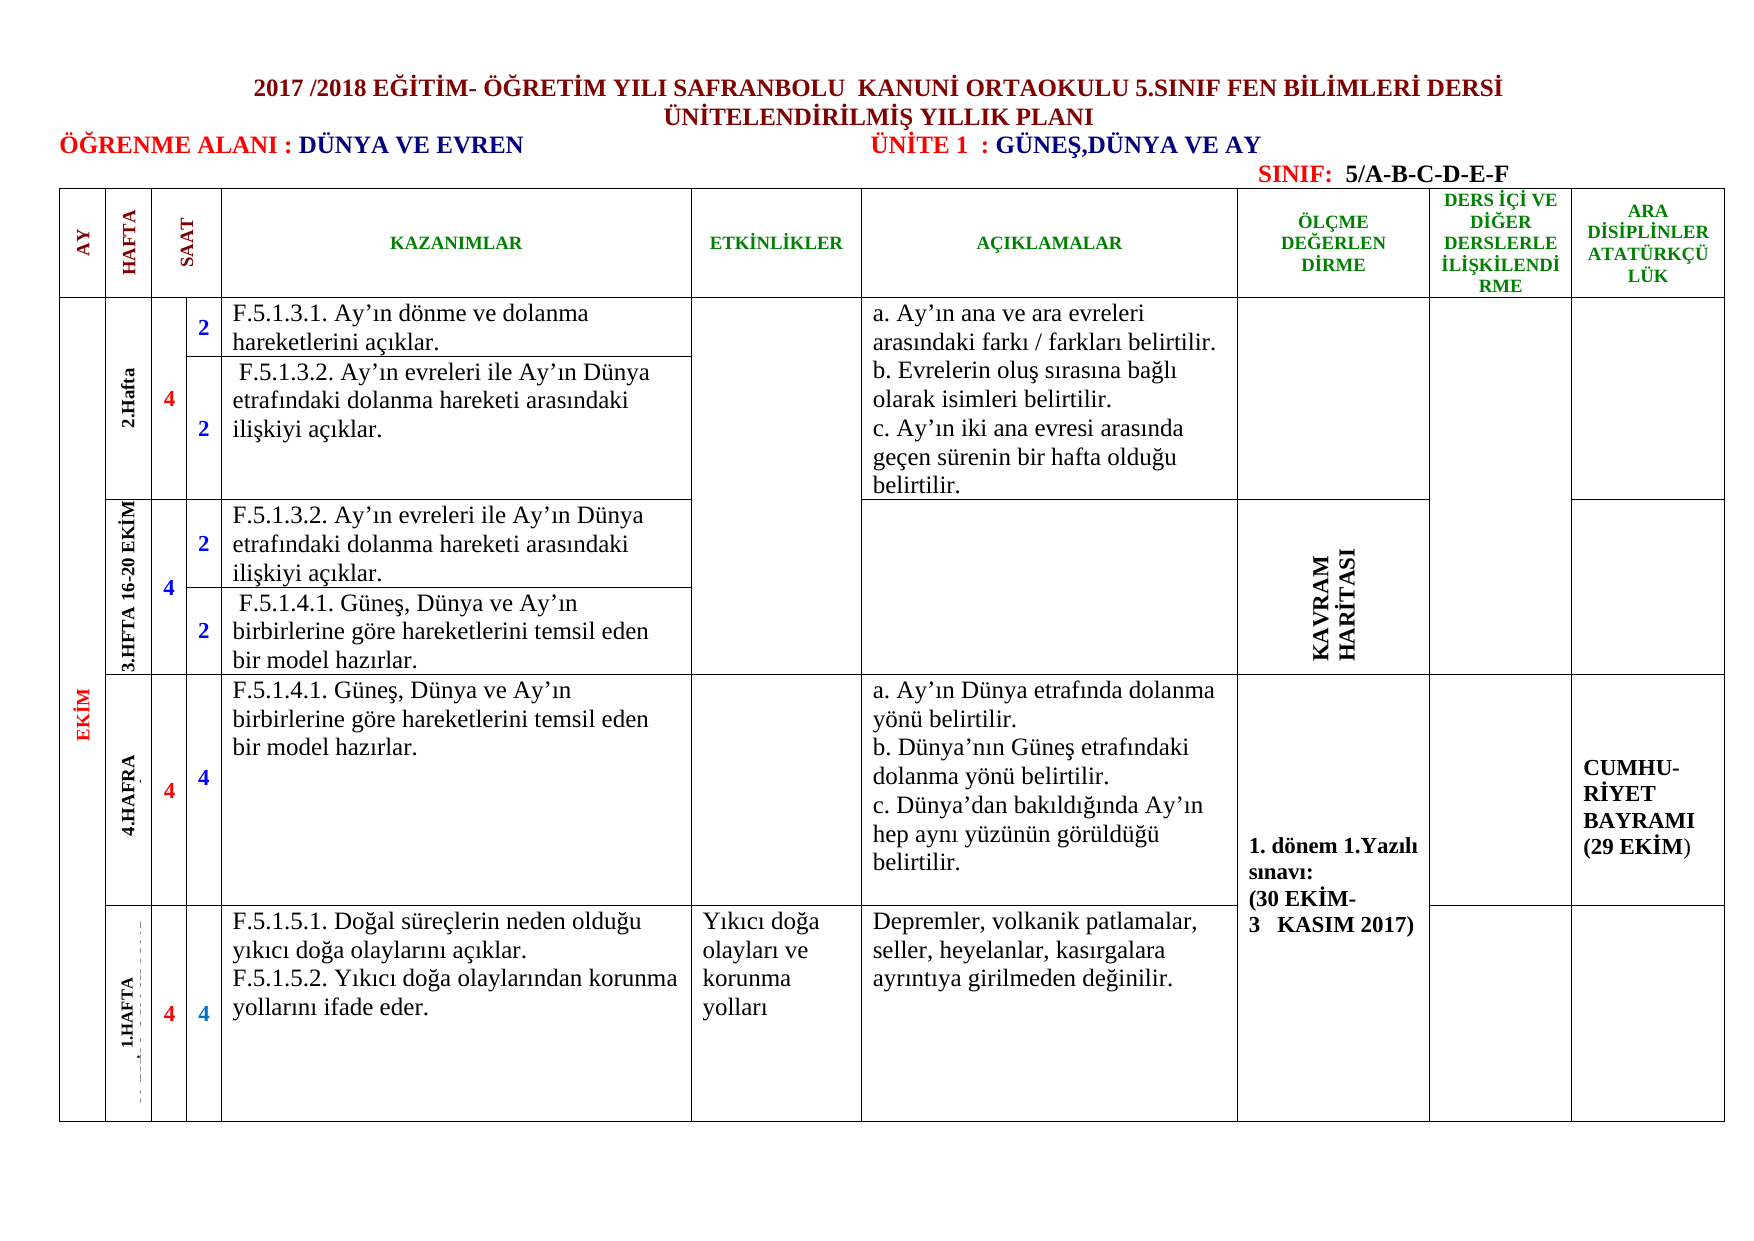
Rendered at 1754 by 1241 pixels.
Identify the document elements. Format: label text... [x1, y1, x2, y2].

table_header ETKİNLİKLER [692, 189, 861, 297]
table_header HAFTA [106, 189, 151, 297]
table_cell [1572, 906, 1724, 1121]
table_cell 2 [187, 588, 221, 674]
table_header SAAT [152, 189, 221, 297]
table_cell 3.HFTA 16-20 EKİM 2017 [106, 500, 151, 674]
table_cell 2 [187, 357, 221, 499]
table_cell Yıkıcı doğa olayları ve korunma yolları [692, 906, 861, 1121]
table_cell [1238, 298, 1429, 499]
table_cell [862, 500, 1237, 674]
text ÖĞRENME ALANI : DÜNYA VE EVREN ÜNİTE 1 : GÜNEŞ,DÜNYA VE AY SINIF: 5/A-B-C-D-E-F [59, 131, 1698, 188]
table_header ÖLÇME DEĞERLEN DİRME [1238, 189, 1429, 297]
table_cell a. Ay’ın Dünya etrafında dolanma yönü belirtilir. b. Dünya’nın Güneş etrafındaki dolanma yönü belirtilir. c. Dünya’dan bakıldığında Ay’ın hep aynı yüzünün görüldüğü belirtilir. [862, 675, 1237, 905]
table_header DERS İÇİ VE DİĞER DERSLERLE İLİŞKİLENDİRME [1430, 189, 1571, 297]
table_cell 4 [187, 675, 221, 905]
table_cell [692, 675, 861, 905]
table_cell [1430, 298, 1571, 674]
table_cell 4 [152, 675, 186, 905]
table_cell [1430, 906, 1571, 1121]
table_cell 1. dönem 1.Yazılı sınavı: (30 EKİM- 3 KASIM 2017) [1238, 675, 1429, 1121]
table_cell [1572, 500, 1724, 674]
text ÜNİTELENDİRİLMİŞ YILLIK PLANI [59, 102, 1698, 131]
table_cell [1430, 675, 1571, 905]
table_cell F.5.1.3.1. Ay’ın dönme ve dolanma hareketlerini açıklar. [222, 298, 691, 356]
table_cell F.5.1.3.2. Ay’ın evreleri ile Ay’ın Dünya etrafındaki dolanma hareketi arasındaki ilişkiyi açıklar. [222, 500, 691, 587]
table_cell 2.Hafta 9-13 Ekim 2017 [106, 298, 151, 499]
table_cell [692, 298, 861, 674]
table_cell CUMHU-RİYET BAYRAMI (29 EKİM) [1572, 675, 1724, 905]
table_header AY [60, 189, 105, 297]
table_cell EKİM [60, 298, 105, 1121]
table_cell F.5.1.5.1. Doğal süreçlerin neden olduğu yıkıcı doğa olaylarını açıklar. F.5.1.5.2. Yıkıcı doğa olaylarından korunma yollarını ifade eder. [222, 906, 691, 1121]
table_cell 4.HAFRA 23-27 EKİM 2017 [106, 675, 151, 905]
table_cell 2 [187, 298, 221, 356]
table_cell KAVRAM HARİTASI [1238, 500, 1429, 674]
table_cell 4 [152, 298, 186, 499]
table_cell 1.HAFTA 30 EKİM- 3 KASIM 2017 [106, 906, 151, 1121]
table_header KAZANIMLAR [222, 189, 691, 297]
table_cell F.5.1.3.2. Ay’ın evreleri ile Ay’ın Dünya etrafındaki dolanma hareketi arasındaki ilişkiyi açıklar. [222, 357, 691, 499]
table_cell 4 [152, 500, 186, 674]
table_cell F.5.1.4.1. Güneş, Dünya ve Ay’ın birbirlerine göre hareketlerini temsil eden bir model hazırlar. [222, 675, 691, 905]
table_cell 4 [152, 906, 186, 1121]
table_header ARA DİSİPLİNLER ATATÜRKÇÜLÜK [1572, 189, 1724, 297]
table_cell a. Ay’ın ana ve ara evreleri arasındaki farkı / farkları belirtilir. b. Evrelerin oluş sırasına bağlı olarak isimleri belirtilir. c. Ay’ın iki ana evresi arasında geçen sürenin bir hafta olduğu belirtilir. [862, 298, 1237, 499]
table_cell F.5.1.4.1. Güneş, Dünya ve Ay’ın birbirlerine göre hareketlerini temsil eden bir model hazırlar. [222, 588, 691, 674]
table_cell 2 [187, 500, 221, 587]
table_header AÇIKLAMALAR [862, 189, 1237, 297]
text 2017 /2018 EĞİTİM- ÖĞRETİM YILI SAFRANBOLU KANUNİ ORTAOKULU 5.SINIF FEN BİLİMLERİ DERSİ [59, 73, 1698, 102]
table_cell 4 [187, 906, 221, 1121]
table_cell Depremler, volkanik patlamalar, seller, heyelanlar, kasırgalara ayrıntıya girilmeden değinilir. [862, 906, 1237, 1121]
table_cell [1572, 298, 1724, 499]
